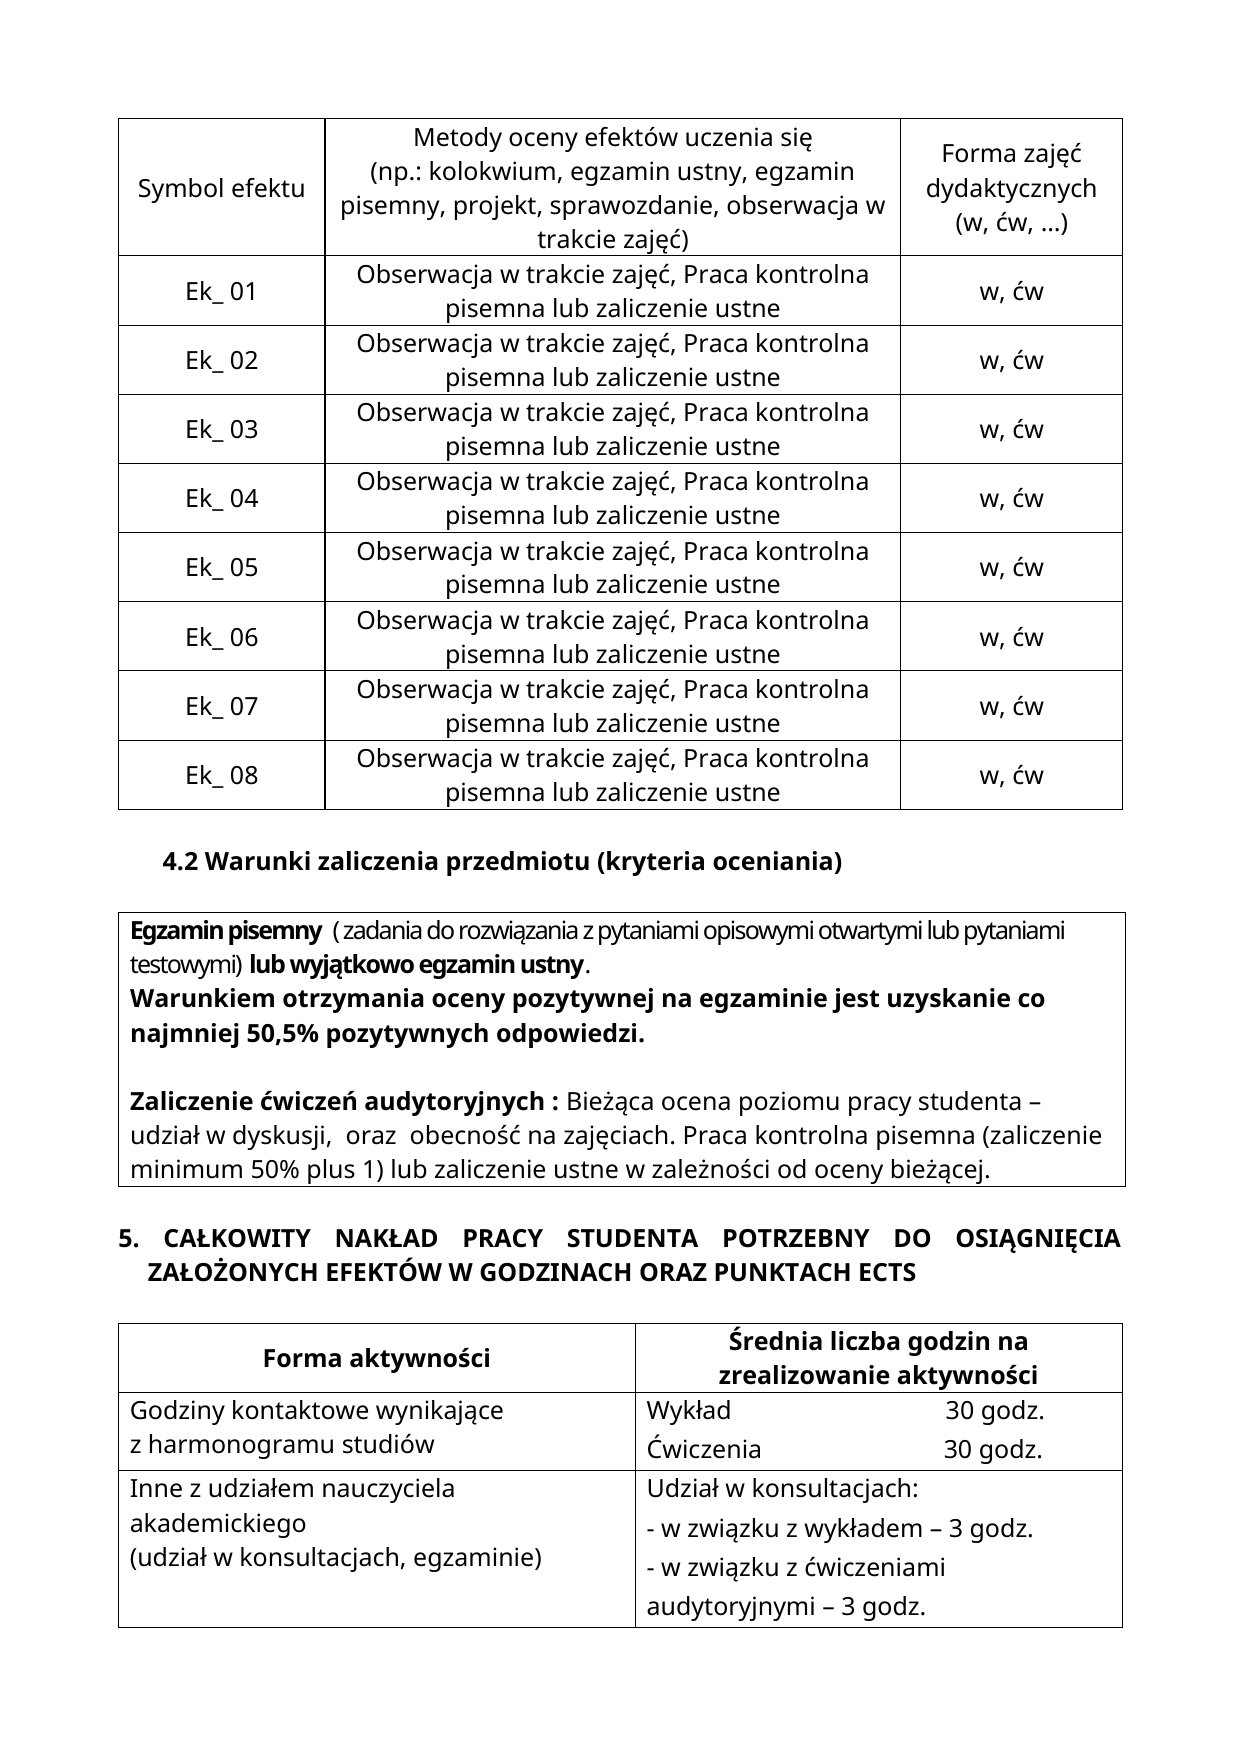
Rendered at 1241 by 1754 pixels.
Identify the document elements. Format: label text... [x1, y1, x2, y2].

text 5. CAŁKOWITY NAKŁAD PRACY STUDENTA POTRZEBNY DO OSIĄGNIĘCIA ZAŁOŻONYCH EFEKTÓW W GODZINACH ORAZ PUNKTACH ECTS [118, 1221, 1122, 1289]
table_cell Ek_ 02 [119, 326, 324, 394]
table_cell Obserwacja w trakcie zajęć, Praca kontrolna pisemna lub zaliczenie ustne [326, 464, 900, 532]
table_cell Obserwacja w trakcie zajęć, Praca kontrolna pisemna lub zaliczenie ustne [326, 741, 900, 809]
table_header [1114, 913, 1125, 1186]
table_cell w, ćw [901, 602, 1122, 670]
table_header Średnia liczba godzin na zrealizowanie aktywności [636, 1324, 1122, 1392]
table_cell w, ćw [901, 326, 1122, 394]
table_cell Obserwacja w trakcie zajęć, Praca kontrolna pisemna lub zaliczenie ustne [326, 256, 900, 324]
table_cell w, ćw [901, 741, 1122, 809]
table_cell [636, 1471, 1122, 1627]
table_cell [119, 1471, 635, 1627]
table_cell Godziny kontaktowe wynikające z harmonogramu studiów [119, 1393, 635, 1470]
table_cell Ek_ 05 [119, 533, 324, 601]
table_cell Ek_ 03 [119, 395, 324, 463]
table_cell Ek_ 04 [119, 464, 324, 532]
table_cell w, ćw [901, 533, 1122, 601]
table_cell w, ćw [901, 464, 1122, 532]
table_cell Ek_ 06 [119, 602, 324, 670]
text 4.2 Warunki zaliczenia przedmiotu (kryteria oceniania) [162, 844, 1122, 878]
table_cell Obserwacja w trakcie zajęć, Praca kontrolna pisemna lub zaliczenie ustne [326, 533, 900, 601]
table_cell w, ćw [901, 395, 1122, 463]
table_cell w, ćw [901, 256, 1122, 324]
table_cell Ek_ 08 [119, 741, 324, 809]
table_cell Obserwacja w trakcie zajęć, Praca kontrolna pisemna lub zaliczenie ustne [326, 602, 900, 670]
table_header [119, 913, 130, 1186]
table_cell Wykład 30 godz. Ćwiczenia 30 godz. [636, 1393, 1122, 1470]
table_cell Obserwacja w trakcie zajęć, Praca kontrolna pisemna lub zaliczenie ustne [326, 326, 900, 394]
table_header Forma aktywności [119, 1324, 635, 1392]
table_cell Ek_ 07 [119, 671, 324, 739]
table_header Metody oceny efektów uczenia się (np.: kolokwium, egzamin ustny, egzamin pisemny, projekt, sprawozdanie, obserwacja w trakcie zajęć) [326, 119, 900, 255]
table_header Symbol efektu [119, 119, 324, 255]
table_cell Obserwacja w trakcie zajęć, Praca kontrolna pisemna lub zaliczenie ustne [326, 671, 900, 739]
table_header Forma zajęć dydaktycznych (w, ćw, …) [901, 119, 1122, 255]
table_cell Ek_ 01 [119, 256, 324, 324]
table_cell Obserwacja w trakcie zajęć, Praca kontrolna pisemna lub zaliczenie ustne [326, 395, 900, 463]
table_cell w, ćw [901, 671, 1122, 739]
